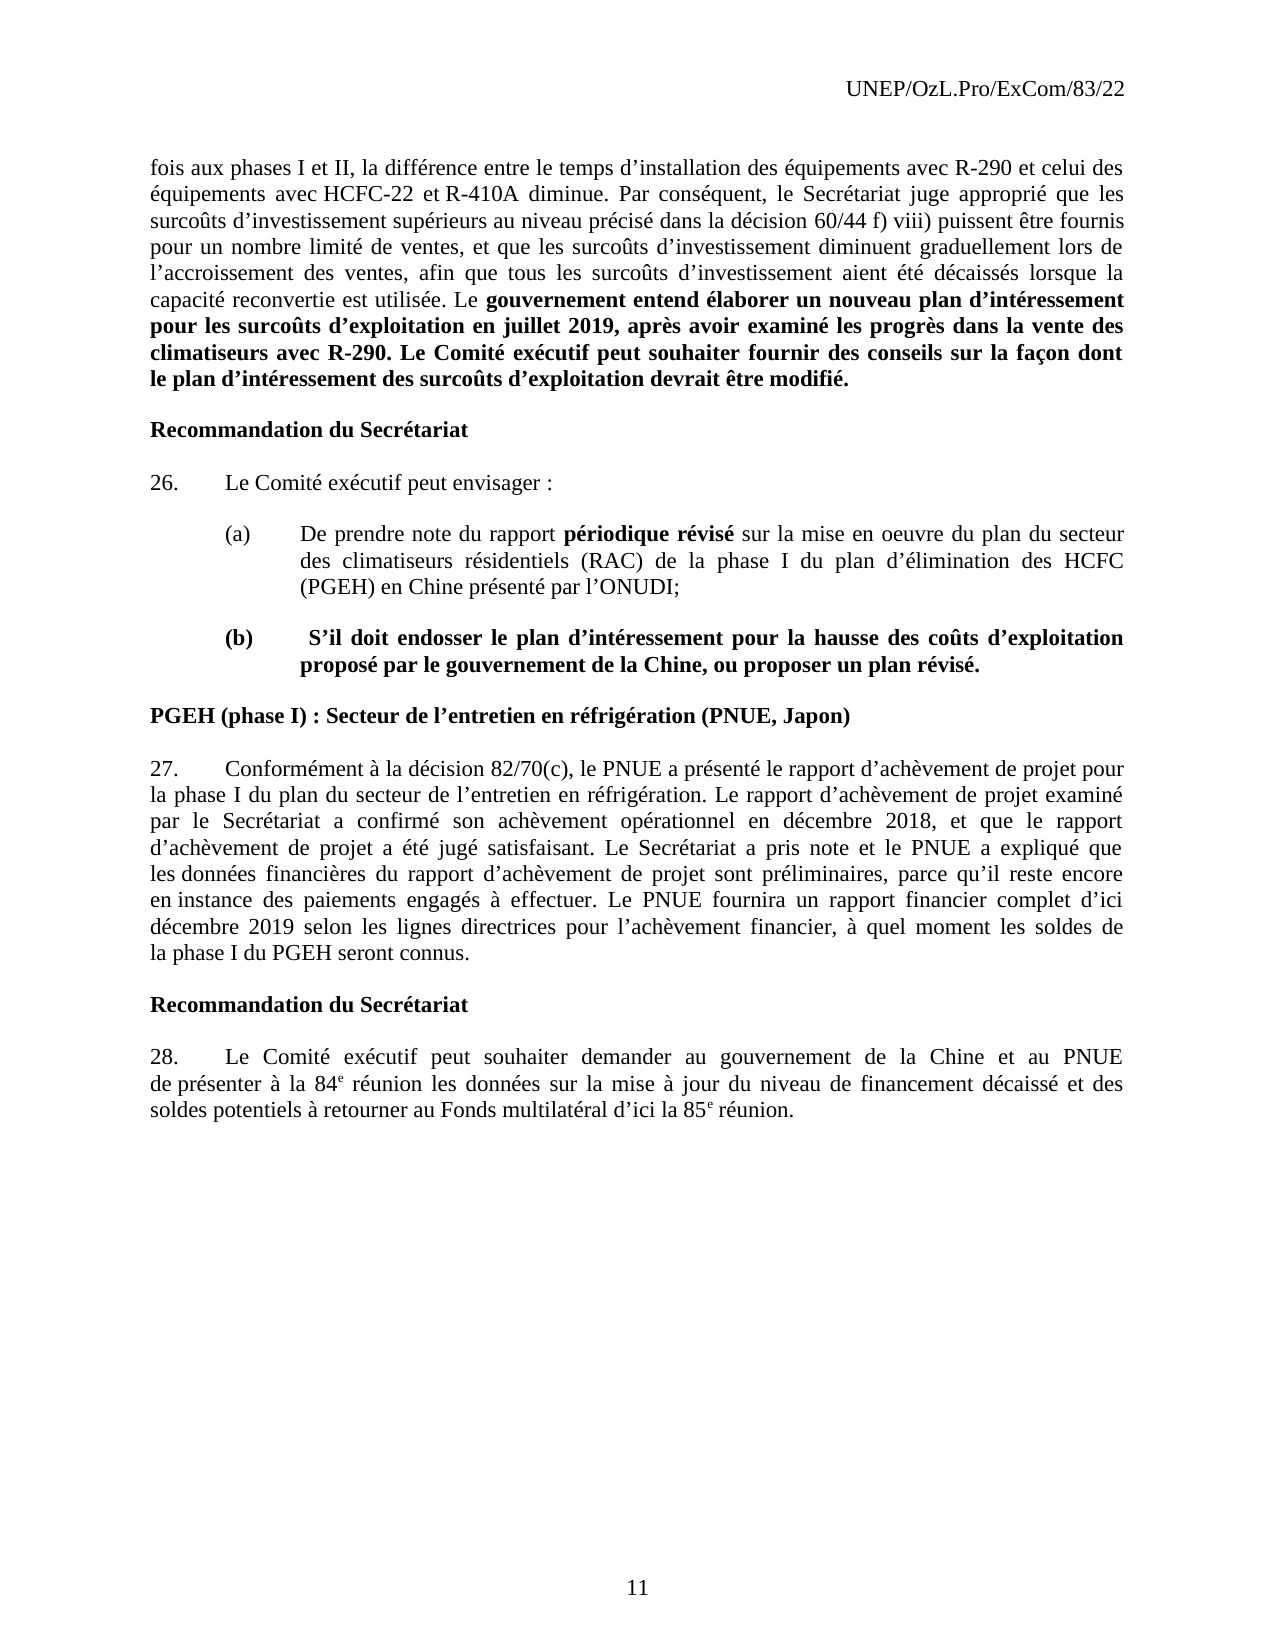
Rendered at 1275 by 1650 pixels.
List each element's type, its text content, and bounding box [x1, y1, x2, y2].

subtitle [150, 154, 1125, 391]
subtitle De prendre note du rapport périodique révisé sur la mise en oeuvre du plan du secteur des climatiseurs résidentiels (RAC) de la phase I du plan d’élimination des HCFC (PGEH) en Chine présenté par l’ONUDI; [225, 520, 1125, 599]
subtitle S’il doit endosser le plan d’intéressement pour la hausse des coûts d’exploitation proposé par le gouvernement de la Chine, ou proposer un plan révisé. [225, 624, 1125, 677]
text PGEH (phase I) : Secteur de l’entretien en réfrigération (PNUE, Japon) [150, 702, 1125, 728]
text Recommandation du Secrétariat [150, 416, 1125, 443]
subtitle 27. Conformément à la décision 82/70(c), le PNUE a présenté le rapport d’achèvement de projet pour la phase I du plan du secteur de l’entretien en réfrigération. Le rapport d’achèvement de projet examiné par le Secrétariat a confirmé son achèvement opérationnel en décembre 2018, et que le rapport d’achèvement de projet a été jugé satisfaisant. Le Secrétariat a pris note et le PNUE a expliqué que les données financières du rapport d’achèvement de projet sont préliminaires, parce qu’il reste encore en instance des paiements engagés à effectuer. Le PNUE fournira un rapport financier complet d’ici décembre 2019 selon les lignes directrices pour l’achèvement financier, à quel moment les soldes de la phase I du PGEH seront connus. [150, 755, 1125, 966]
subtitle 28. Le Comité exécutif peut souhaiter demander au gouvernement de la Chine et au PNUE de présenter à la 84e réunion les données sur la mise à jour du niveau de financement décaissé et des soldes potentiels à retourner au Fonds multilatéral d’ici la 85e réunion. [150, 1043, 1125, 1122]
subtitle 26. Le Comité exécutif peut envisager : [150, 469, 1125, 495]
text Recommandation du Secrétariat [150, 991, 1125, 1017]
